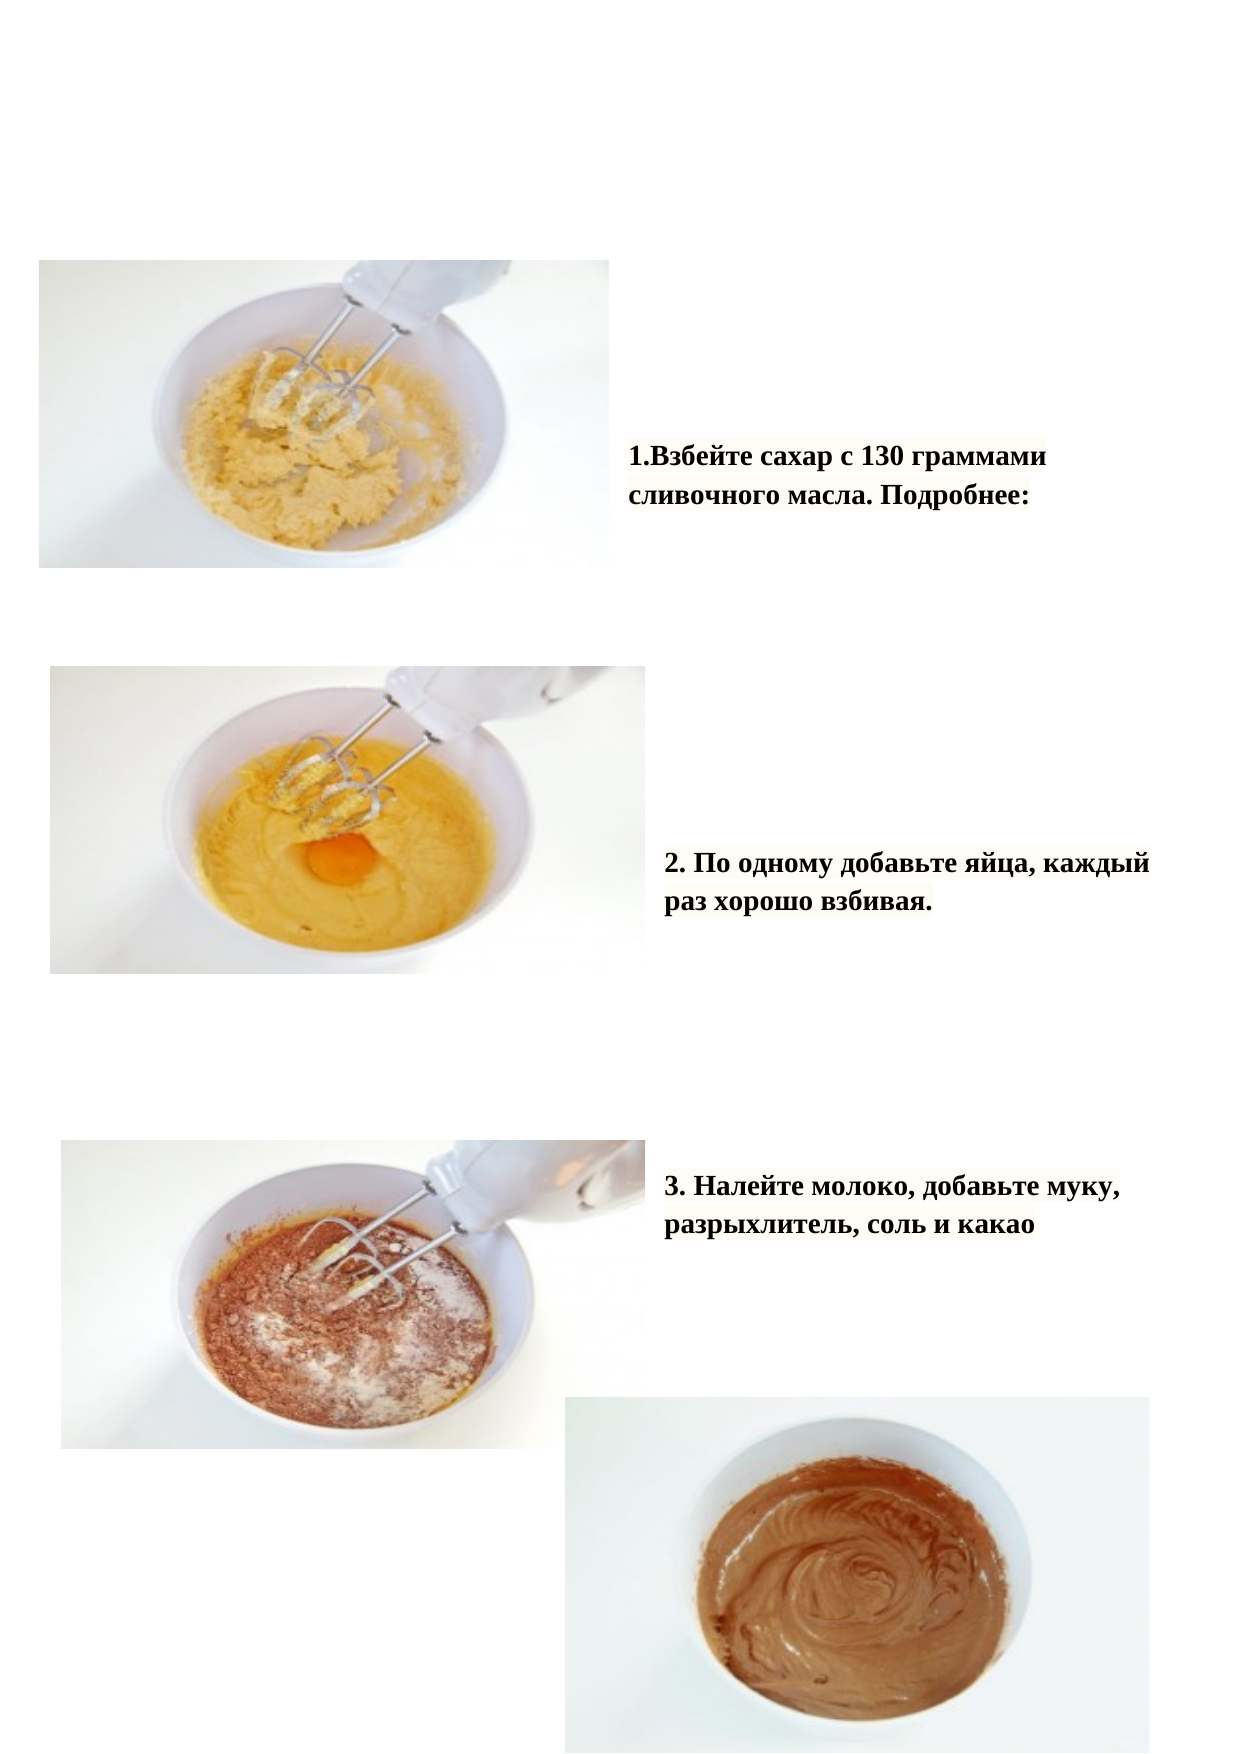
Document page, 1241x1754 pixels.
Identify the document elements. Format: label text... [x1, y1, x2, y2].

text 1.Взбейте сахар с 130 граммами сливочного масла. Подробнее: [610, 438, 1152, 510]
picture [61, 1140, 1150, 1751]
picture [50, 666, 646, 973]
picture [38, 260, 610, 567]
text 2. По одному добавьте яйца, каждый раз хорошо взбивая. [646, 786, 1152, 917]
text 3. Налейте молоко, добавьте муку, разрыхлитель, соль и какао [646, 1168, 1152, 1240]
